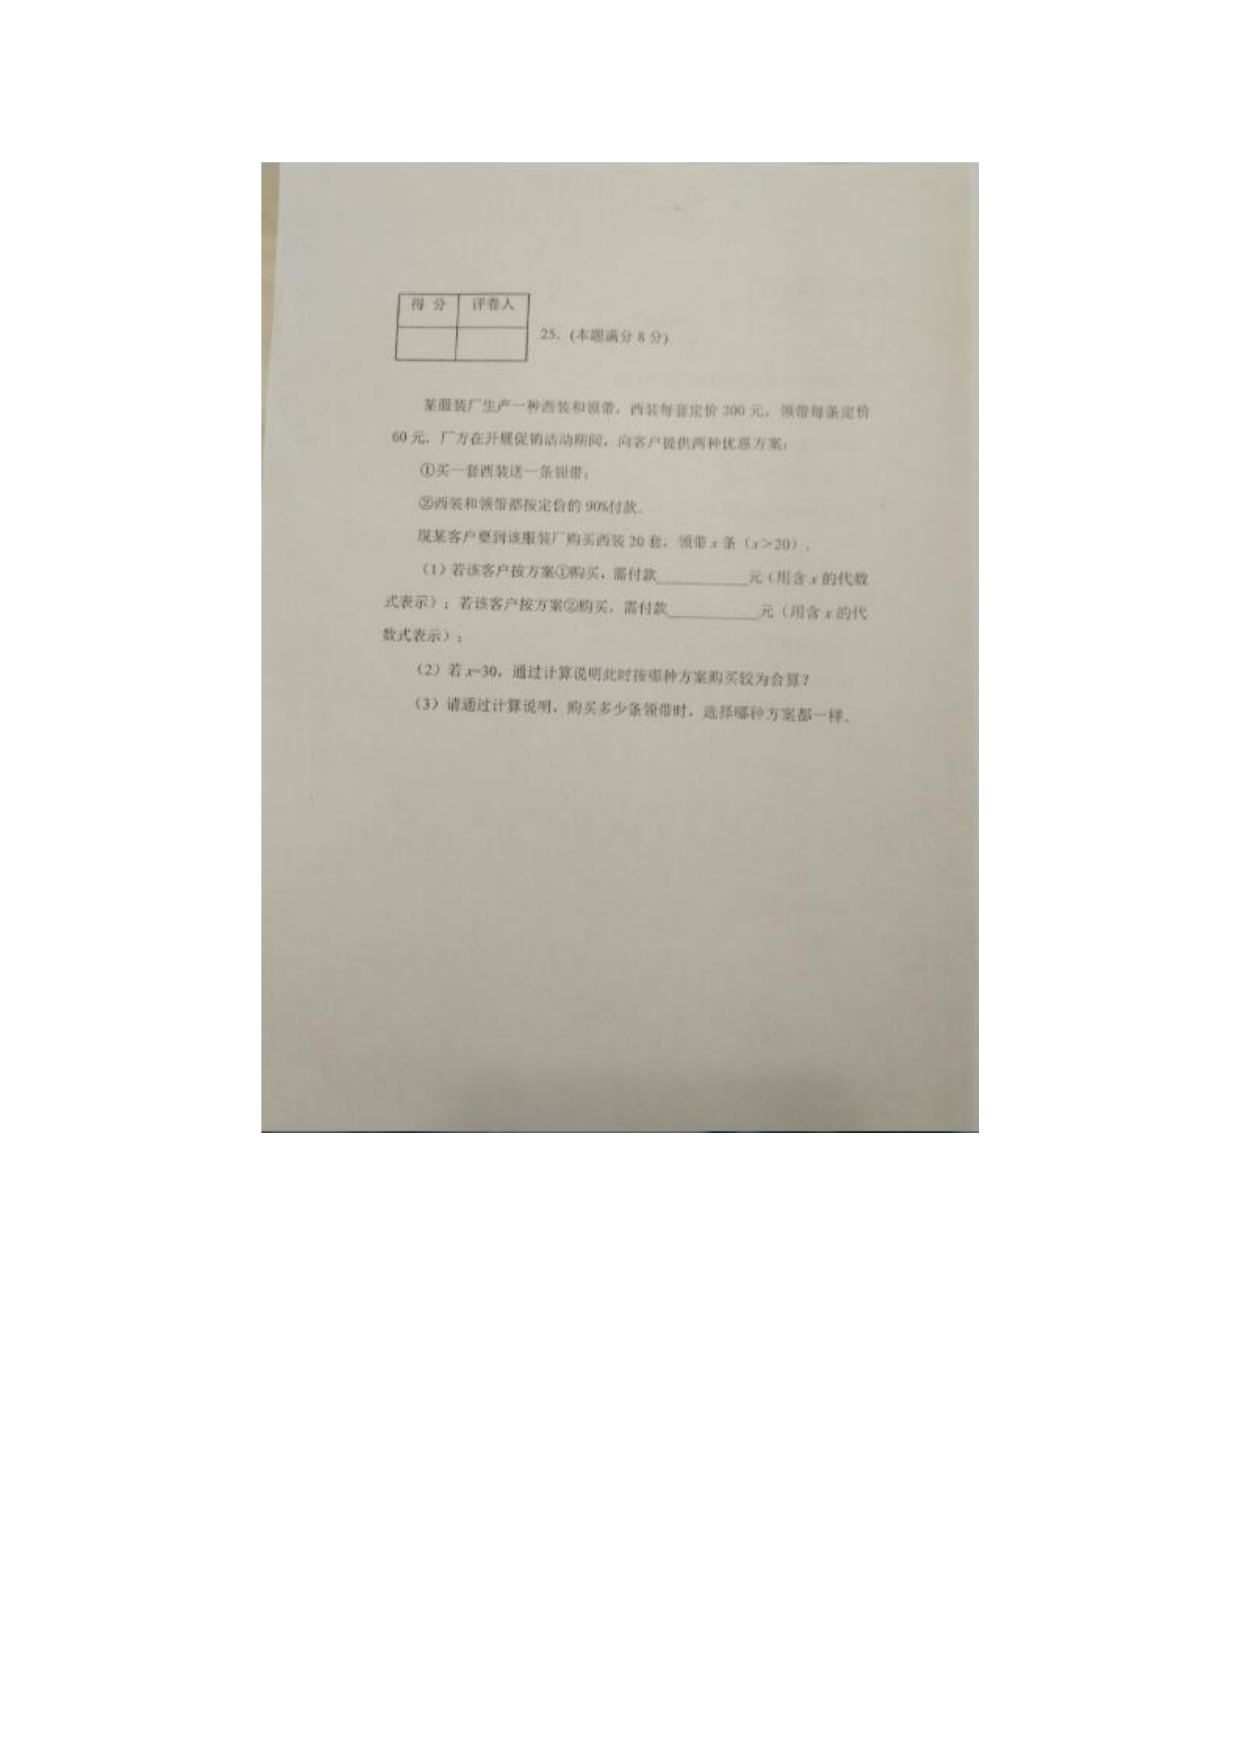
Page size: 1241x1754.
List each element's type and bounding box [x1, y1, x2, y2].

picture [261, 162, 979, 1133]
